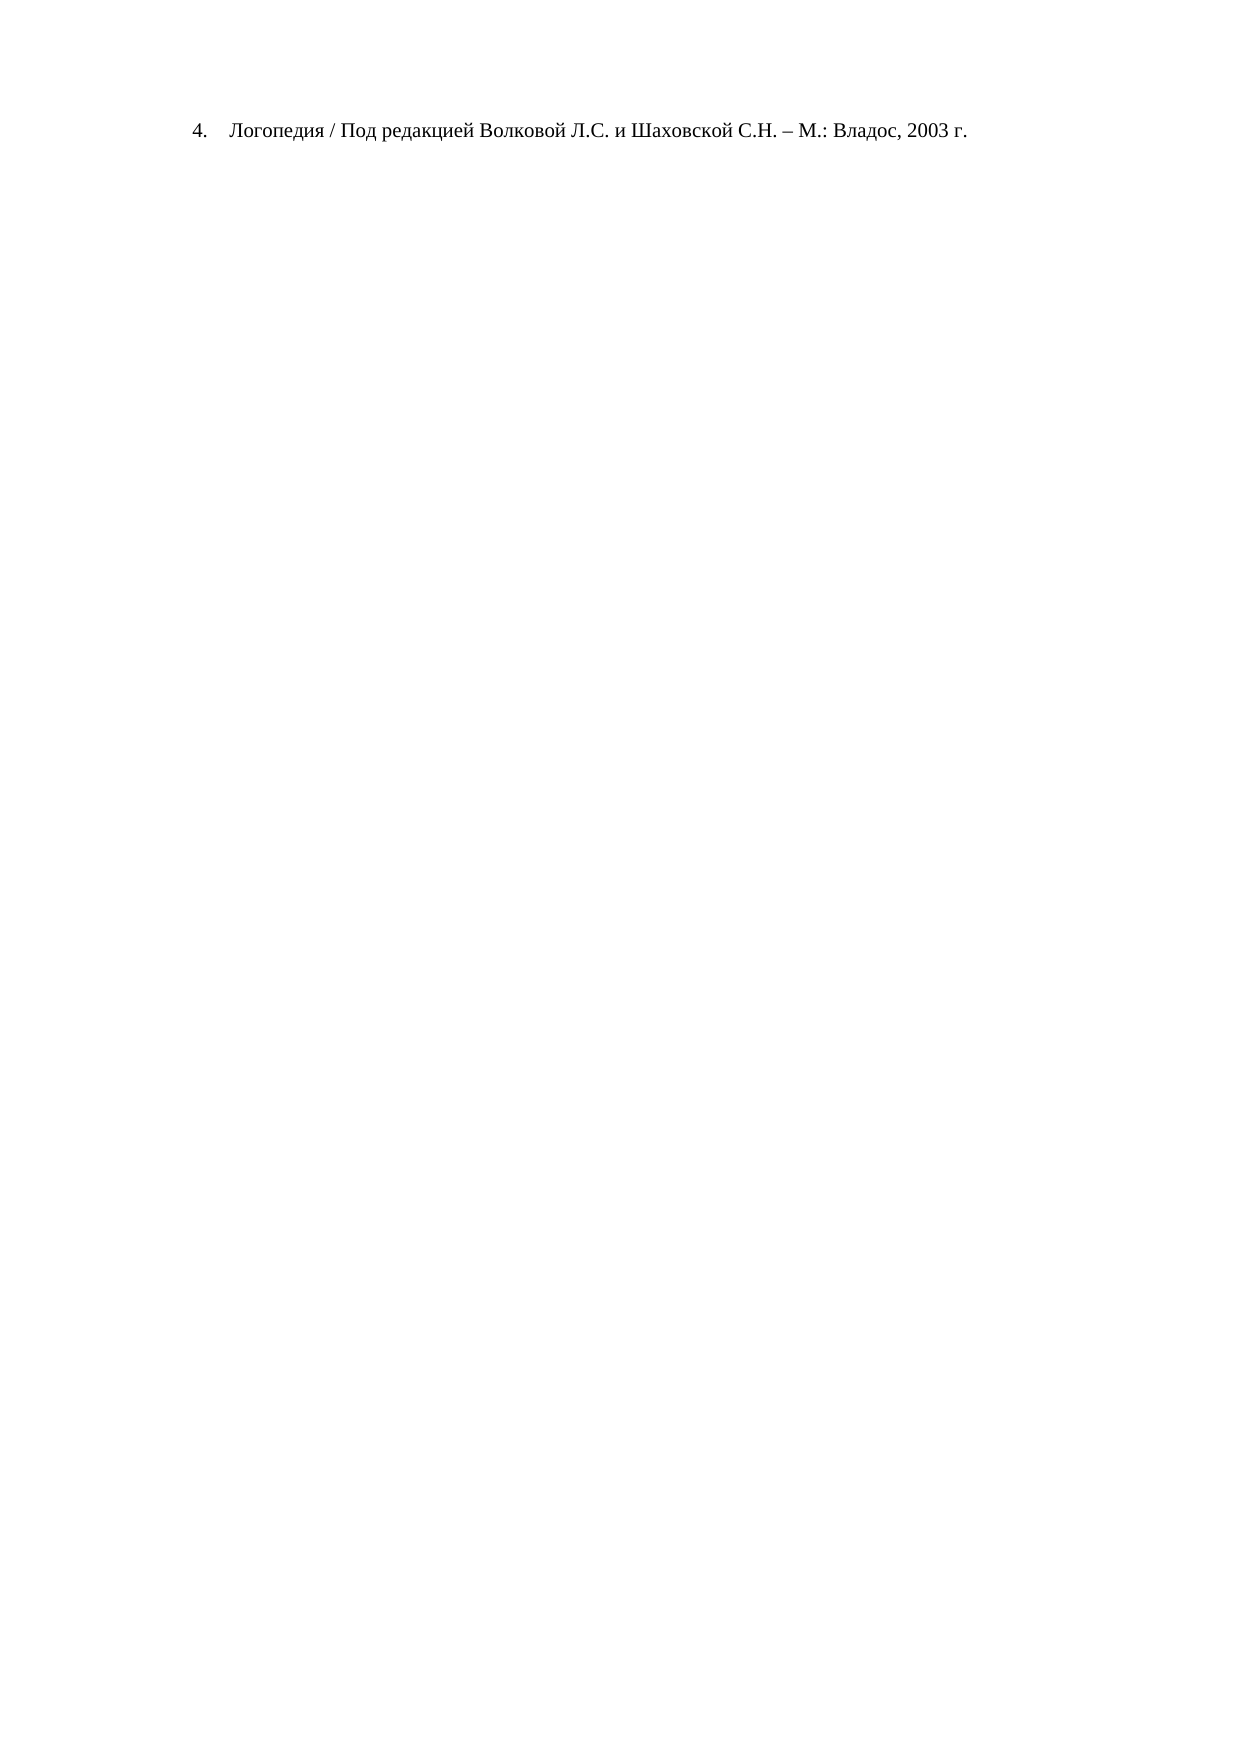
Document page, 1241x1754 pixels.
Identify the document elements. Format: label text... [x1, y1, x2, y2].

list Логопедия / Под редакцией Волковой Л.С. и Шаховской С.Н. – М.: Владос, 2003 г. [192, 118, 1122, 142]
